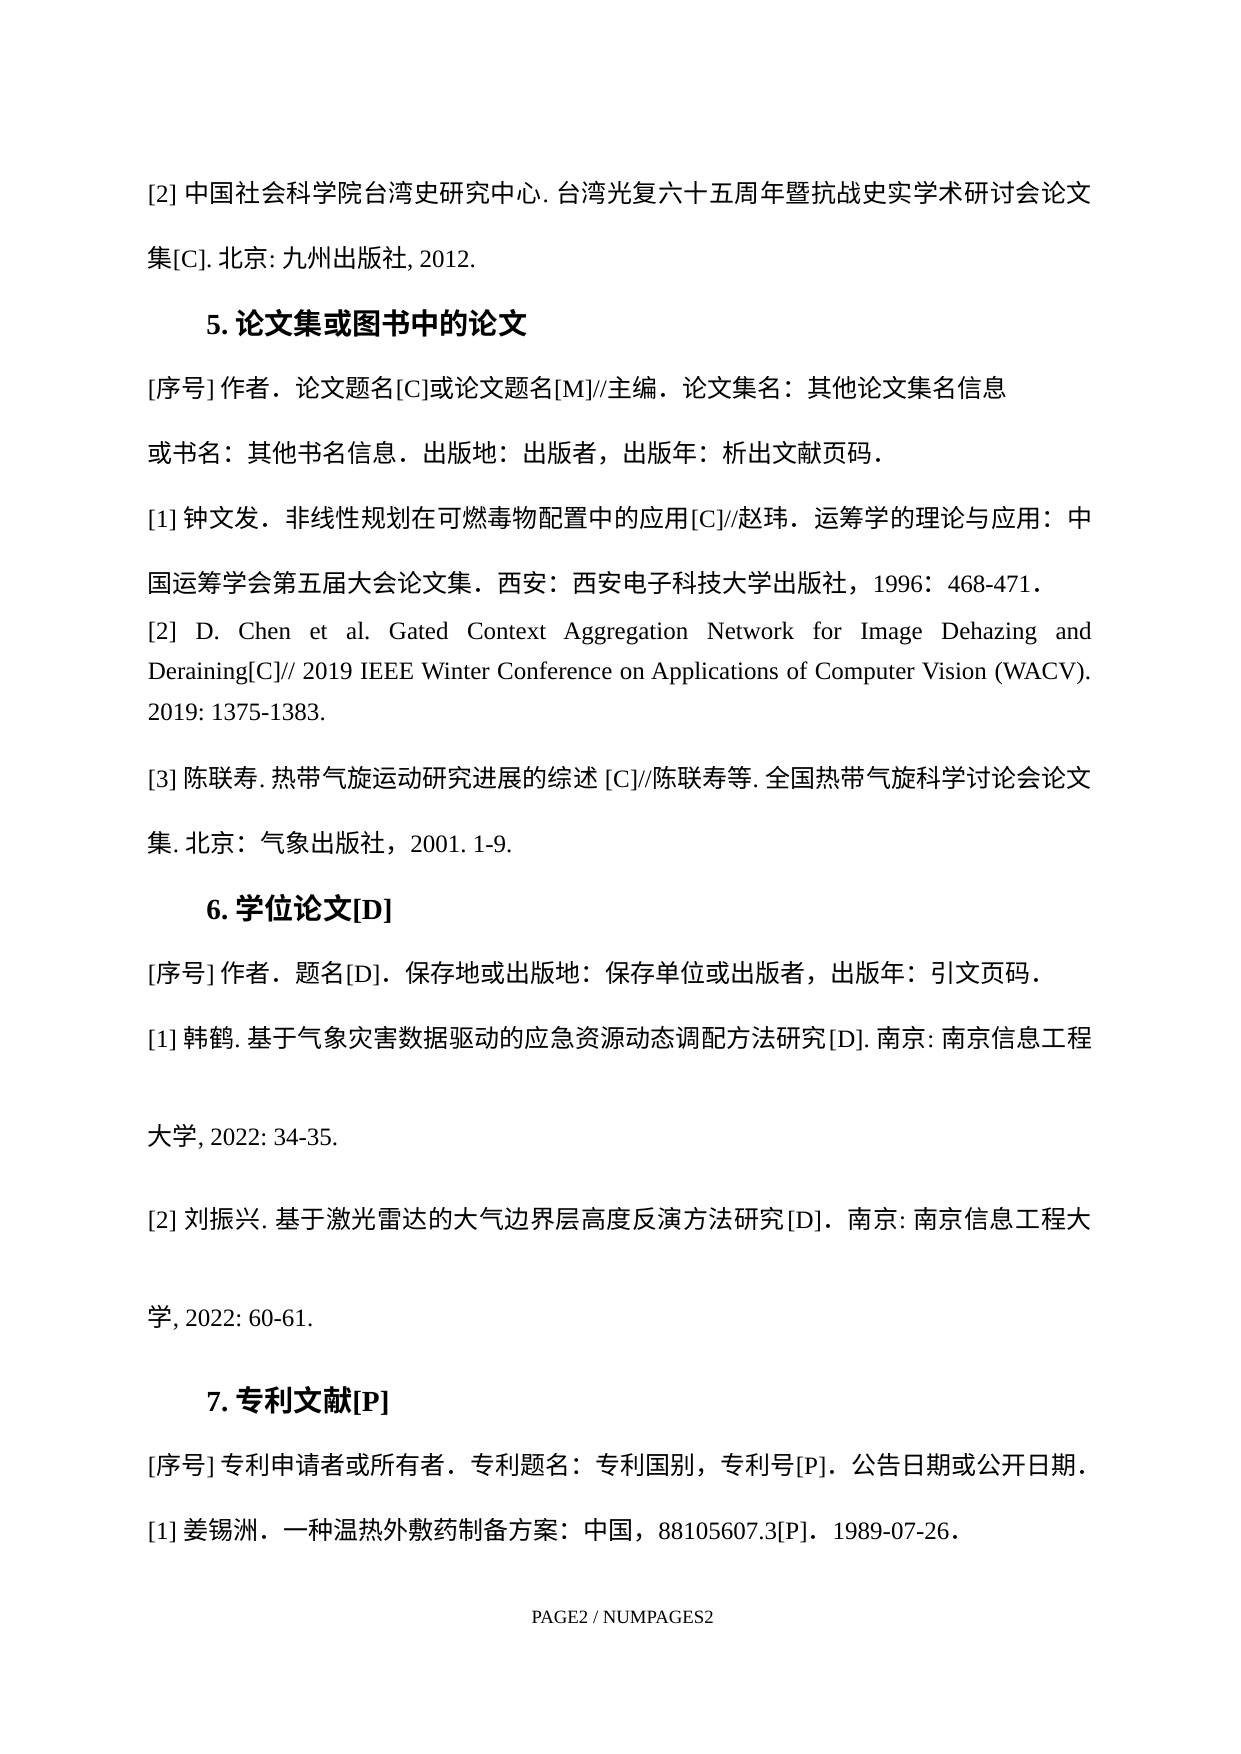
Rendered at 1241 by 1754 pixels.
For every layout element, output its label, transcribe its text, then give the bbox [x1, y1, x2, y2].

text [1] 钟文发．非线性规划在可燃毒物配置中的应用[C]//赵玮．运筹学的理论与应用：中国运筹学会第五届大会论文集．西安：西安电子科技大学出版社，1996：468-471． [148, 484, 1092, 614]
text 6. 学位论文[D] [148, 874, 1092, 939]
text [1] 姜锡洲．一种温热外敷药制备方案：中国，88105607.3[P]．1989-07-26． [148, 1496, 1092, 1561]
text [2] D. Chen et al. Gated Context Aggregation Network for Image Dehazing and Deraining[C]// 2019 IEEE Winter Conference on Applications of Computer Vision (WACV). 2019: 1375-1383. [148, 614, 1092, 728]
text [2] 刘振兴. 基于激光雷达的大气边界层高度反演方法研究[D]．南京: 南京信息工程大学, 2022: 60-61. [148, 1185, 1092, 1348]
text [1] 韩鹤. 基于气象灾害数据驱动的应急资源动态调配方法研究[D]. 南京: 南京信息工程大学, 2022: 34-35. [148, 1004, 1092, 1167]
text 7. 专利文献[P] [148, 1366, 1092, 1431]
text [序号] 作者．论文题名[C]或论文题名[M]//主编．论文集名：其他论文集名信息 [148, 354, 1092, 419]
text [2] 中国社会科学院台湾史研究中心. 台湾光复六十五周年暨抗战史实学术研讨会论文集[C]. 北京: 九州出版社, 2012. [148, 159, 1092, 289]
text 5. 论文集或图书中的论文 [148, 289, 1092, 354]
text [3] 陈联寿. 热带气旋运动研究进展的综述 [C]//陈联寿等. 全国热带气旋科学讨论会论文集. 北京：气象出版社，2001. 1-9. [148, 744, 1092, 874]
text [序号] 专利申请者或所有者．专利题名：专利国别，专利号[P]．公告日期或公开日期． [148, 1431, 1092, 1496]
text 或书名：其他书名信息．出版地：出版者，出版年：析出文献页码． [148, 419, 1092, 484]
text [序号] 作者．题名[D]．保存地或出版地：保存单位或出版者，出版年：引文页码． [148, 939, 1092, 1004]
